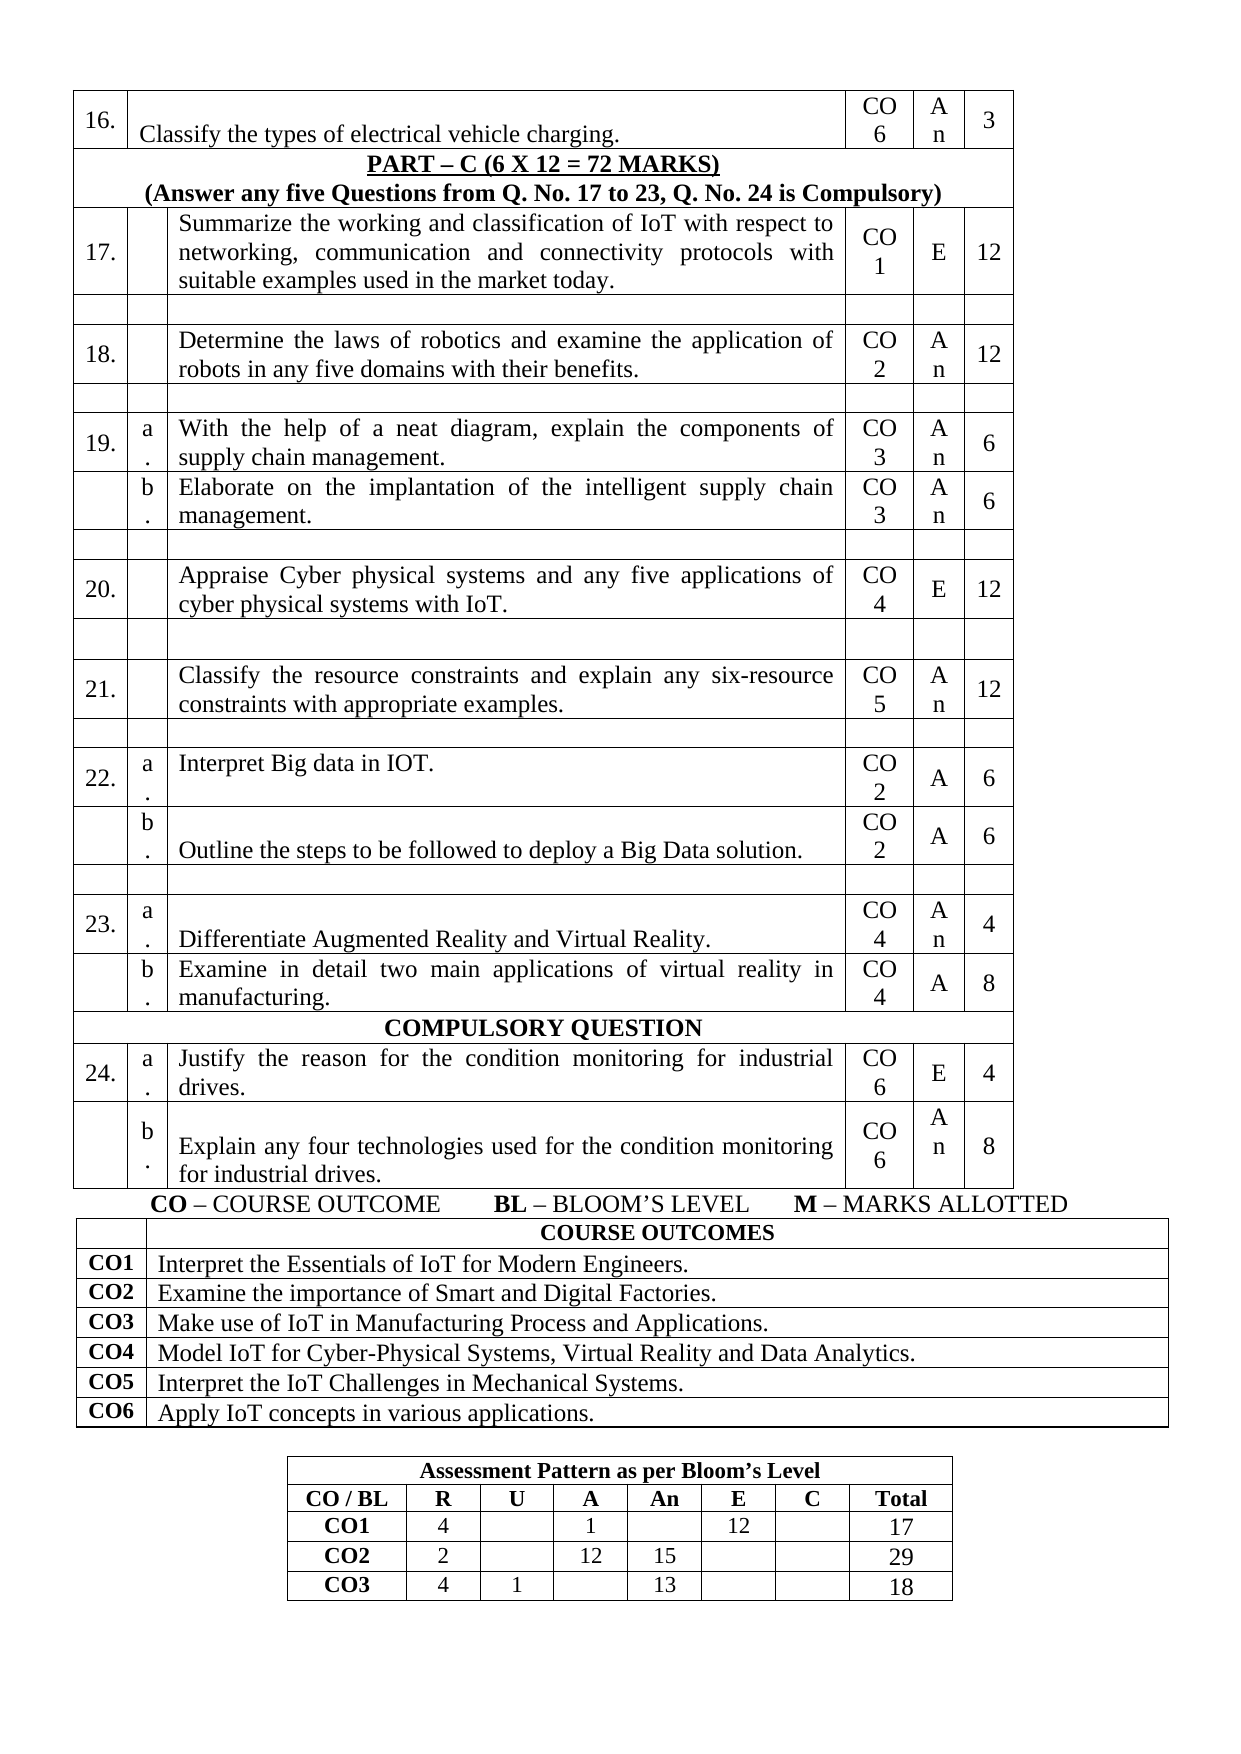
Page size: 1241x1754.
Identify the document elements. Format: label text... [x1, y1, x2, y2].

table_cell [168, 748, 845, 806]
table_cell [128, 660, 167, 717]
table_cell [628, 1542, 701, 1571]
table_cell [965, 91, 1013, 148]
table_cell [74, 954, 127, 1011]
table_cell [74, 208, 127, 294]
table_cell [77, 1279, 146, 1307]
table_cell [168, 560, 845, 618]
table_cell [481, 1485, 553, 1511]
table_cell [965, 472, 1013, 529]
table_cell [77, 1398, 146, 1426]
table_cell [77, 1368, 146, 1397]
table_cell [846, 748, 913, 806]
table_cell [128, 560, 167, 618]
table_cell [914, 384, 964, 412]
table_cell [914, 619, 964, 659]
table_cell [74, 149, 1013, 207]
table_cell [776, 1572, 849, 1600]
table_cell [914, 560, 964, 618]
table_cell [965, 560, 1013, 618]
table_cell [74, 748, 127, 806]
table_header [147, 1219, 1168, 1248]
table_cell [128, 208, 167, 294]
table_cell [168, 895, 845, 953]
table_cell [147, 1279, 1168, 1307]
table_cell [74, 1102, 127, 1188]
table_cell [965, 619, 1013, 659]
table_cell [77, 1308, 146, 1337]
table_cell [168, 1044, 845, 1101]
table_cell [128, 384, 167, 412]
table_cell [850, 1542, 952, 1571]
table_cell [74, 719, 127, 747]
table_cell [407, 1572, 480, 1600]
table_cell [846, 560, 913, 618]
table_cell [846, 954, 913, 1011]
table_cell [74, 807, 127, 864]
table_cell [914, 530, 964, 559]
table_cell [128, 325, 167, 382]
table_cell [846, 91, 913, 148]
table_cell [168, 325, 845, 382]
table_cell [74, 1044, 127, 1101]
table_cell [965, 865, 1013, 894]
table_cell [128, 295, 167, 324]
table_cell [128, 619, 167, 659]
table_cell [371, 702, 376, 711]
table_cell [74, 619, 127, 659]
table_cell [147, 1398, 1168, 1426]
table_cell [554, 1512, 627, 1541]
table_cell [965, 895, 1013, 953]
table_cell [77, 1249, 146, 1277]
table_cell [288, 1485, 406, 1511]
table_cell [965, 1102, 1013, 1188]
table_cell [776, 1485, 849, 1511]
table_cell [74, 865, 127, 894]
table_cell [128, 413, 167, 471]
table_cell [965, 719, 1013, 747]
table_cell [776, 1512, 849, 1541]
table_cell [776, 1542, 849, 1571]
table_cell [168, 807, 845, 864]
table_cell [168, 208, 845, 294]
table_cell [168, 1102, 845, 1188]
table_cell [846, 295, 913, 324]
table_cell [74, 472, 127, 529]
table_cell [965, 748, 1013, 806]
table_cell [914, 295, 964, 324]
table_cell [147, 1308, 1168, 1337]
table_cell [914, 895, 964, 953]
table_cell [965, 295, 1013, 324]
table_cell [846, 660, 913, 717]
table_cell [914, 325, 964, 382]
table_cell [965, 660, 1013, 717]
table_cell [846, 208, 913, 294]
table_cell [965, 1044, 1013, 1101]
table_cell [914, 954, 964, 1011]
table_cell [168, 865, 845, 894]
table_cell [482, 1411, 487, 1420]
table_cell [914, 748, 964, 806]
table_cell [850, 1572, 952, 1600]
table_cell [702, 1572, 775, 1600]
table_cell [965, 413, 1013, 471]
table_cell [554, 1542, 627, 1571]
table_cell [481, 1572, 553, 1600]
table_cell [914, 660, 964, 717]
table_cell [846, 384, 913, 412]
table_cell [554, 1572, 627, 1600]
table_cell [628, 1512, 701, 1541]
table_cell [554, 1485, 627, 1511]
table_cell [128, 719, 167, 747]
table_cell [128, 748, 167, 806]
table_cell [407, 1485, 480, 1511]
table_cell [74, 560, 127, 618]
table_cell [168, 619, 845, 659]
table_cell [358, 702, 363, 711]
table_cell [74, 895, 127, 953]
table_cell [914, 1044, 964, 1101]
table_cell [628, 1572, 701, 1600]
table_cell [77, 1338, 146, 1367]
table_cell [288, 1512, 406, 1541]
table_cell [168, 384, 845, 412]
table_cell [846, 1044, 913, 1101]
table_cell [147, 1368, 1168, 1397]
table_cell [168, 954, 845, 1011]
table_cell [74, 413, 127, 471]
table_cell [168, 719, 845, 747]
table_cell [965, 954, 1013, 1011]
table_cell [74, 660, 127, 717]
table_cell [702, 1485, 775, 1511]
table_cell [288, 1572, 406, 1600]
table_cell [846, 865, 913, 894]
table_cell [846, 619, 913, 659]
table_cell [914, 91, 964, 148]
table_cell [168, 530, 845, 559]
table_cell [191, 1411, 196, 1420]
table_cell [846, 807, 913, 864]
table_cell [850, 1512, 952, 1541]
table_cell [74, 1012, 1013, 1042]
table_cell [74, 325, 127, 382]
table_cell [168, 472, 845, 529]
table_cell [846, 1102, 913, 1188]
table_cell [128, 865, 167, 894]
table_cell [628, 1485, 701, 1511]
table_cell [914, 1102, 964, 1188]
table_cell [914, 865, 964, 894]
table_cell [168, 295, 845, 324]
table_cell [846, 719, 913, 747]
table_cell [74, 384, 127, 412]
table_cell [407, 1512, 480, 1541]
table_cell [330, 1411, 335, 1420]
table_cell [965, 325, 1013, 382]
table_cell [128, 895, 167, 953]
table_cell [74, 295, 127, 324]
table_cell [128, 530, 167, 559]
text CO – COURSE OUTCOME BL – BLOOM’S LEVEL M – MARKS ALLOTTED [150, 1189, 1090, 1218]
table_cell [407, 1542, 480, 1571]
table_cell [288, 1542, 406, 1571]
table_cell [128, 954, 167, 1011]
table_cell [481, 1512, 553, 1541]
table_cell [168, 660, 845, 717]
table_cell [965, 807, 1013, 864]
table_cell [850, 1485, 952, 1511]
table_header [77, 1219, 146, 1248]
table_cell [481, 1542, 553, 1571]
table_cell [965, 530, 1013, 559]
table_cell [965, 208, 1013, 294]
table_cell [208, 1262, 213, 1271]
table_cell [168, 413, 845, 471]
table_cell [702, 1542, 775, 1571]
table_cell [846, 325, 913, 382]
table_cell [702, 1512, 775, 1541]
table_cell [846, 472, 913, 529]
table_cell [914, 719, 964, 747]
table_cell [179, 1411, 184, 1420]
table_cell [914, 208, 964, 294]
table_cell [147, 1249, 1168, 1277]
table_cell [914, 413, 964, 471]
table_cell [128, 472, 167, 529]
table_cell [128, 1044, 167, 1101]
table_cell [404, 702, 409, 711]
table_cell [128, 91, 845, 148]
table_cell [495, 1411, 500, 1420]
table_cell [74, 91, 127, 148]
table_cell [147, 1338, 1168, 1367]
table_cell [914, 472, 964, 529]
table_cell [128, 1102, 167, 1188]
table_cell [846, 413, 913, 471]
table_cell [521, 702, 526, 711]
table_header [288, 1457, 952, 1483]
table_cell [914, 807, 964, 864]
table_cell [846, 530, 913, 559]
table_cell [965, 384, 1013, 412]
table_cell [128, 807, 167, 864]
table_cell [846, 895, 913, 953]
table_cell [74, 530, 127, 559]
